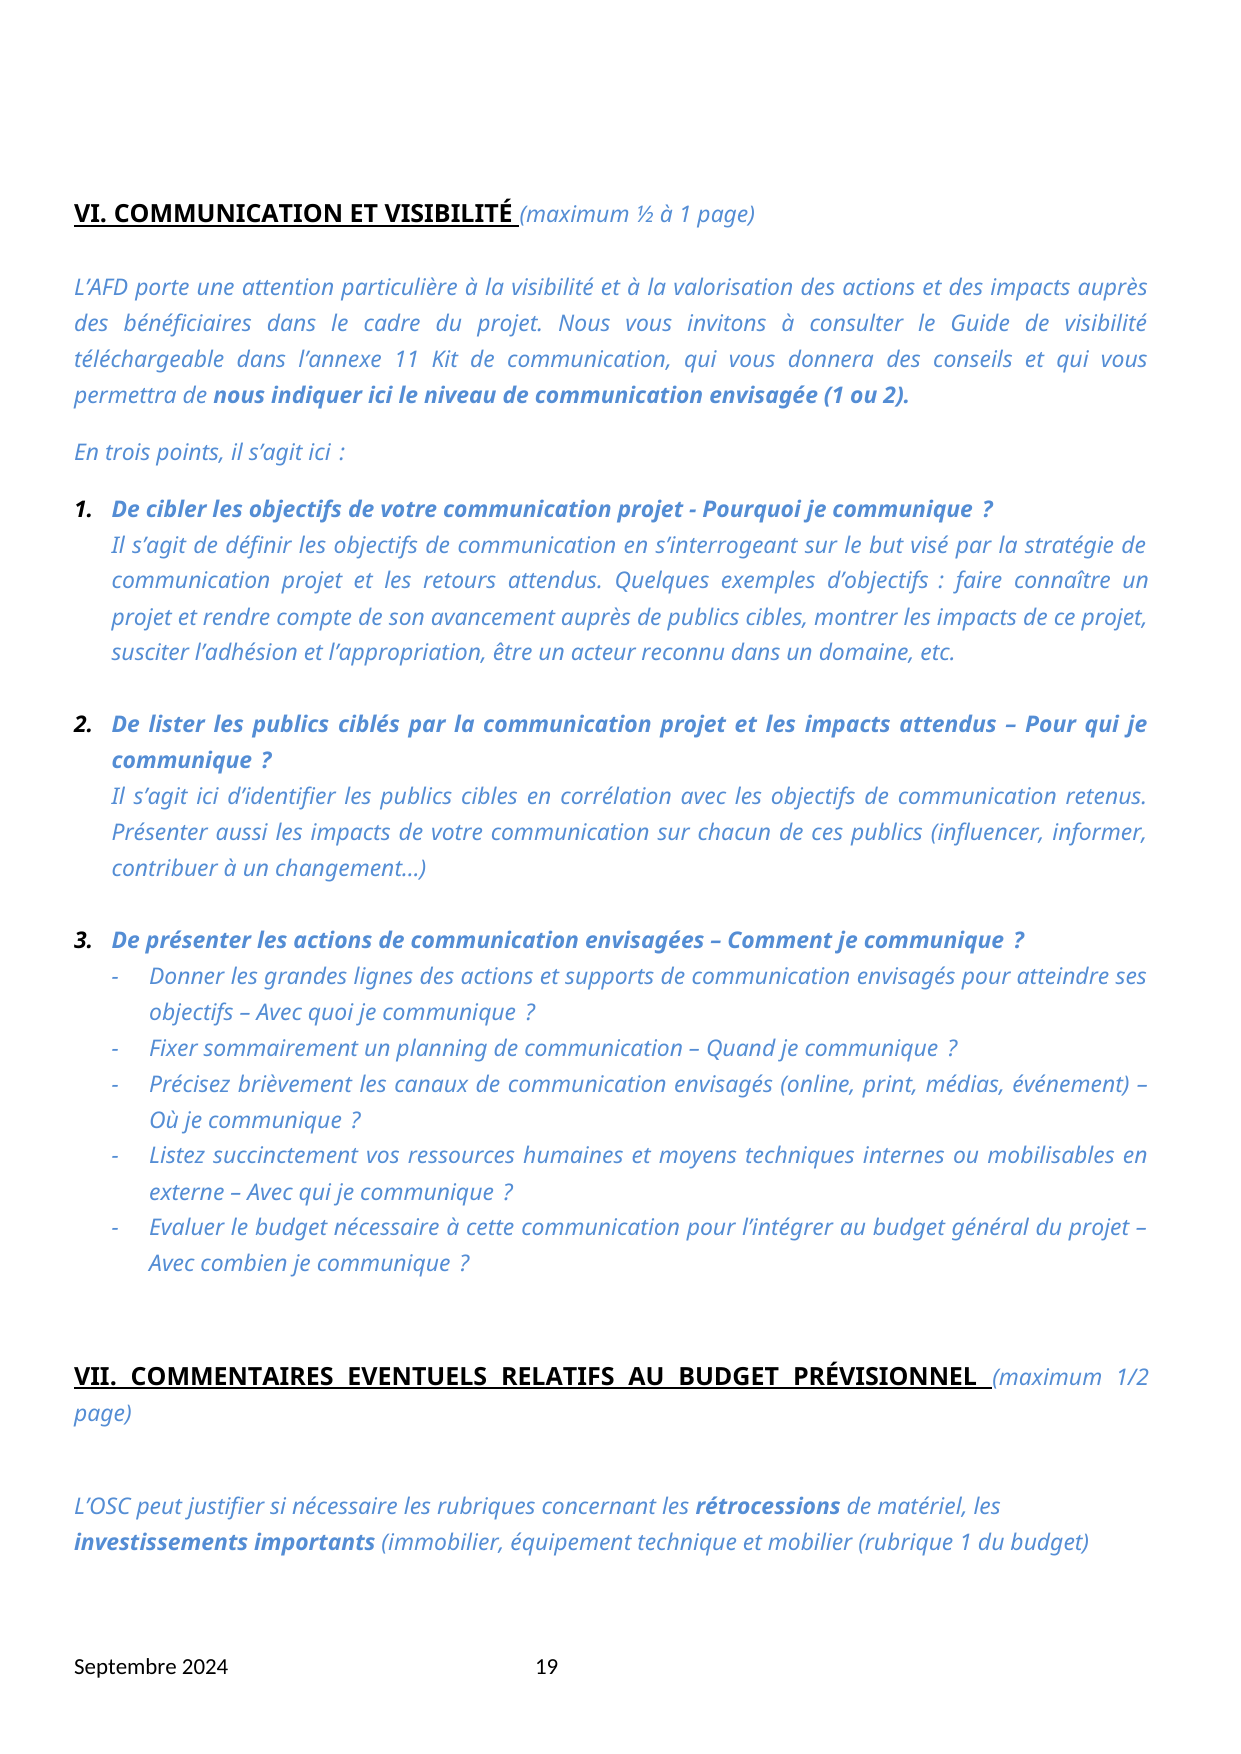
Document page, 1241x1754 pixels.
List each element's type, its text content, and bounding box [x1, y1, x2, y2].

list Evaluer le budget nécessaire à cette communication pour l’intégrer au budget général du projet – Avec combien je communique ? [111, 1211, 1152, 1278]
list Listez succinctement vos ressources humaines et moyens techniques internes ou mobilisables en externe – Avec qui je communique ? [111, 1139, 1152, 1207]
list Il s’agit de définir les objectifs de communication en s’interrogeant sur le but visé par la stratégie de communication projet et les retours attendus. Quelques exemples d’objectifs : faire connaître un projet et rendre compte de son avancement auprès de publics cibles, montrer les impacts de ce projet, susciter l’adhésion et l’appropriation, être un acteur reconnu dans un domaine, etc. [111, 528, 1152, 668]
text En trois points, il s’agit ici : [74, 436, 1152, 467]
text VI. communication et visibilité (maximum ½ à 1 page) [74, 196, 1152, 230]
list De cibler les objectifs de votre communication projet - Pourquoi je communique ? [74, 493, 1152, 524]
text VII. COMMENTAIRES EVENTUELS RELATIFS AU Budget prévisionnel (maximum 1/2 page) [74, 1358, 1152, 1428]
list De lister les publics ciblés par la communication projet et les impacts attendus – Pour qui je communique ? [74, 708, 1152, 775]
list Précisez brièvement les canaux de communication envisagés (online, print, médias, événement) – Où je communique ? [111, 1068, 1152, 1135]
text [74, 1490, 1152, 1557]
list De présenter les actions de communication envisagées – Comment je communique ? [74, 924, 1152, 955]
text L’AFD porte une attention particulière à la visibilité et à la valorisation des actions et des impacts auprès des bénéficiaires dans le cadre du projet. Nous vous invitons à consulter le Guide de visibilité téléchargeable dans l’annexe 11 Kit de communication, qui vous donnera des conseils et qui vous permettra de nous indiquer ici le niveau de communication envisagée (1 ou 2). [74, 271, 1152, 410]
list Donner les grandes lignes des actions et supports de communication envisagés pour atteindre ses objectifs – Avec quoi je communique ? [111, 960, 1152, 1027]
list Fixer sommairement un planning de communication – Quand je communique ? [111, 1032, 1152, 1063]
list Il s’agit ici d’identifier les publics cibles en corrélation avec les objectifs de communication retenus. Présenter aussi les impacts de votre communication sur chacun de ces publics (influencer, informer, contribuer à un changement…) [111, 780, 1152, 883]
